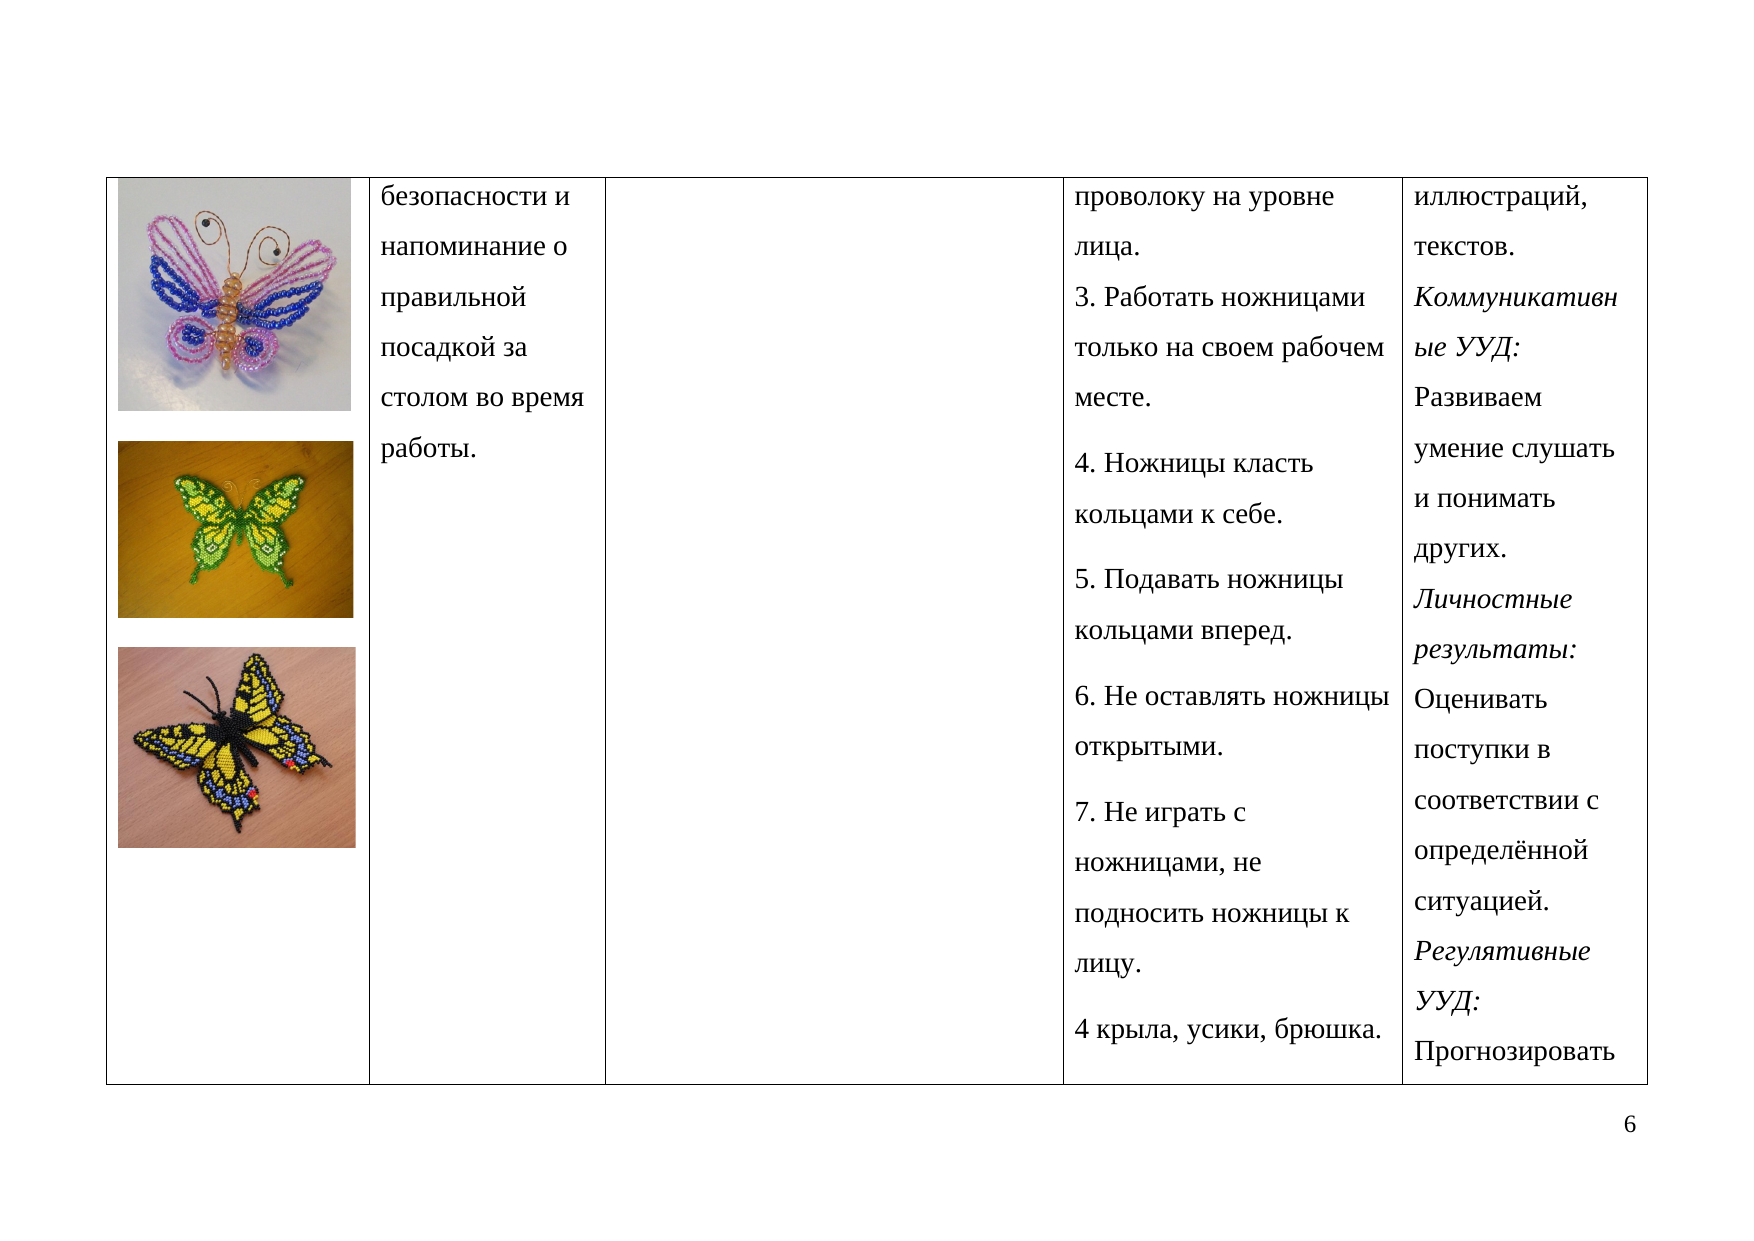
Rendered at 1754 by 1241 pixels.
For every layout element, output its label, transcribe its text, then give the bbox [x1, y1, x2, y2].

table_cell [370, 178, 605, 1084]
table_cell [1403, 178, 1647, 1084]
picture [118, 441, 354, 618]
picture [118, 178, 351, 411]
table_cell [1064, 178, 1402, 1084]
table_cell Слайд 2 Слайд 3 [107, 178, 369, 1084]
picture [118, 647, 356, 848]
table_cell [606, 178, 1063, 1084]
